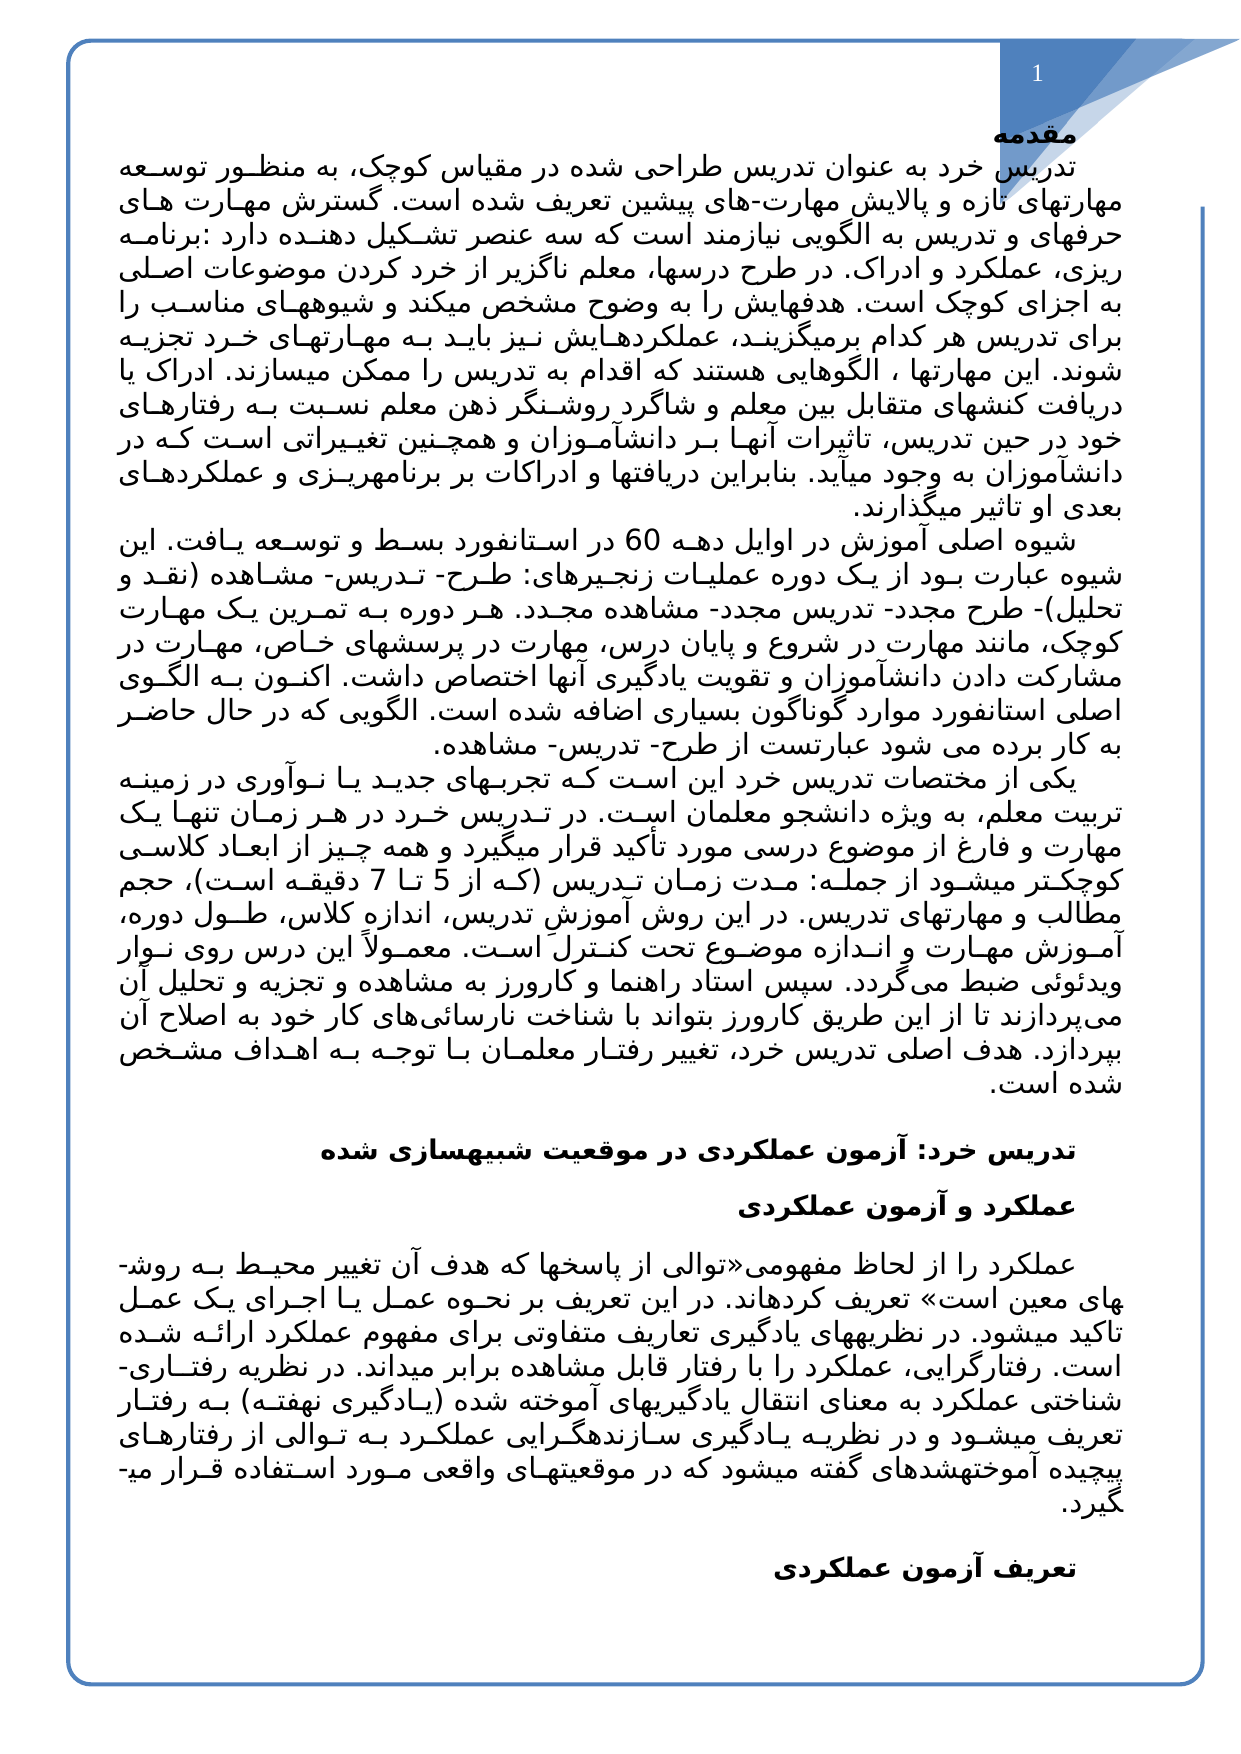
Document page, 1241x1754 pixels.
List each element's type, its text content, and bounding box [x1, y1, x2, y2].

text تعریف آزمون عملکردی [118, 1552, 1123, 1584]
text شیوه اصلی آموزش در اوایل دهه 60 در استانفورد بسط و توسعه یافت. این شیوه عبارت بود از یک دوره عملیات زنجیرهای: طرح- تدریس- مشاهده (نقد و تحلیل)- طرح مجدد- تدریس مجدد- مشاهده مجدد. هر دوره به تمرین یک مهارت کوچک، مانند مهارت در شروع و پایان درس، مهارت در پرسشهای خاص، مهارت در مشارکت دادن دانشآموزان و تقویت یادگیری آنها اختصاص داشت. اکنون به الگوی اصلی استانفورد موارد گوناگون بسیاری اضافه شده است. الگویی که در حال حاضر به کار برده می شود عبارتست از طرح- تدریس- مشاهده. [118, 523, 1123, 761]
text عملکرد را از لحاظ مفهومی«توالی از پاسخها که هدف آن تغییر محیط به روشهای معین است» تعریف کردهاند. در این تعریف بر نحوه عمل یا اجرای یک عمل تاکید میشود. در نظریه‏های یادگیری تعاریف متفاوتی برای مفهوم عملکرد ارائه شده است. رفتارگرایی، عملکرد را با رفتار قابل مشاهده برابر می‏داند. در نظریه رفتاری- شناختی عملکرد به معنای انتقال یادگیریهای آموخته شده (یادگیری نهفته) به رفتار تعریف میشود و در نظریه یادگیری سازندهگرایی عملکرد به توالی از رفتارهای پیچیده آموختهشدهای گفته میشود که در موقعیتهای واقعی مورد استفاده قرار میگیرد. [118, 1247, 1123, 1519]
text تدریس خرد به عنوان تدریس طراحی شده در مقیاس کوچک، به منظور توسعه مهارتهای تازه و پالایش مهارت-های پیشین تعریف شده است. گسترش مهارت های حرفهای و تدریس به الگویی نیازمند است که سه عنصر تشکیل دهنده دارد :برنامه ریزی، عملکرد و ادراک. در طرح درسها، معلم ناگزیر از خرد کردن موضوعات اصلی به اجزای کوچک است. هدفهایش را به وضوح مشخص میکند و شیوههای مناسب را برای تدریس هر کدام برمی‏گزیند، عملکردهایش نیز باید به مهارتهای خرد تجزیه شوند. این مهارتها ، الگوهایی هستند که اقدام به تدریس را ممکن میسازند. ادراک یا دریافت کنشهای متقابل بین معلم و شاگرد روشنگر ذهن معلم نسبت به رفتارهای خود در حین تدریس، تاثیرات آنها بر دانشآموزان و همچنین تغییراتی است که در دانشآموزان به وجود میآید. بنابراین دریافتها و ادراکات بر برنامهریزی و عملکردهای بعدی او تاثیر میگذارند. [118, 150, 1123, 523]
text تدریس خرد: آزمون عملکردی در موقعیت شبیهسازی شده [118, 1134, 1123, 1166]
text عملکرد و آزمون عملکردی [118, 1191, 1123, 1222]
text مقدمه [118, 118, 1123, 150]
picture [1000, 38, 1241, 207]
text یکی از مختصات تدریس خرد این است که تجربهای جدید یا نوآوری در زمینه تربیت معلم، به ویژه دانشجو معلمان است. در تدریس خرد در هر زمان تنها یک مهارت و فارغ از موضوع درسی مورد تأکید قرار میگیرد و همه چیز از ابعاد کلاسی کوچکتر میشود از جمله: مدت زمان تدریس (که از 5 تا 7 دقیقه است)، حجم مطالب و مهارت‏های تدریس. در این روش آموزشِ تدریس، اندازه کلاس، طول دوره، آموزش مهارت و اندازه موضوع تحت کنترل است. معمولاً این درس روی نوار ویدئوئی ضبط می‌گردد. سپس استاد راهنما و کارورز به مشاهده و تجزیه و تحلیل آن می‌پردازند تا از این طریق کارورز بتواند با شناخت نارسائی‌‌‌‌‌های کار خود به اصلاح آن بپردازد. هدف اصلی تدریس خرد، تغییر رفتار معلمان با توجه به اهداف مشخص شده است. [118, 761, 1123, 1101]
